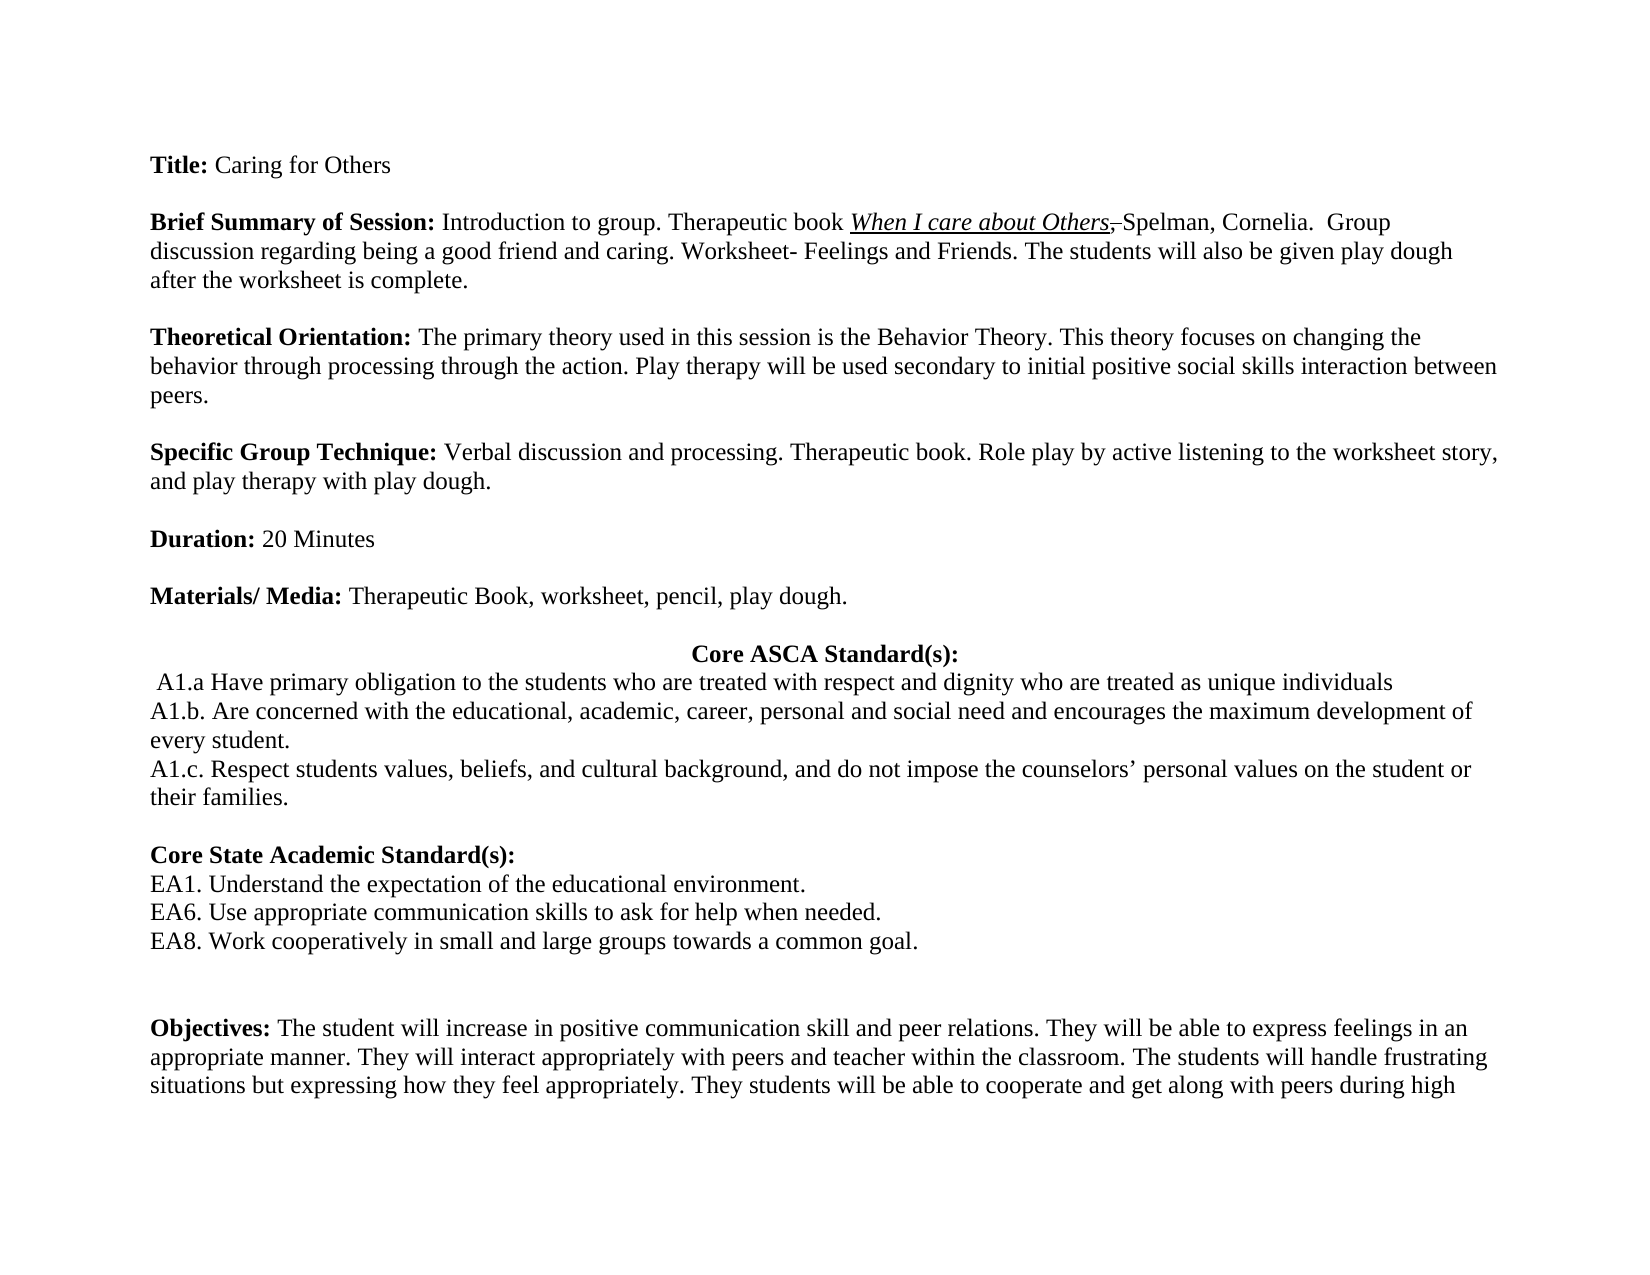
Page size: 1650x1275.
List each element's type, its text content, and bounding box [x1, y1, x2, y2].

text EA1. Understand the expectation of the educational environment. [150, 869, 1500, 897]
text EA6. Use appropriate communication skills to ask for help when needed. [150, 897, 1500, 926]
text A1.a Have primary obligation to the students who are treated with respect and dignity who are treated as unique individuals [150, 667, 1500, 696]
text A1.c. Respect students values, beliefs, and cultural background, and do not impose the counselors’ personal values on the student or their families. [150, 754, 1500, 811]
text Duration: 20 Minutes [150, 524, 1500, 552]
text Materials/ Media: Therapeutic Book, worksheet, pencil, play dough. [150, 581, 1500, 610]
text EA8. Work cooperatively in small and large groups towards a common goal. [150, 926, 1500, 955]
text Core State Academic Standard(s): [150, 840, 1500, 869]
text Brief Summary of Session: Introduction to group. Therapeutic book When I care about Others, Spelman, Cornelia. Group discussion regarding being a good friend and caring. Worksheet- Feelings and Friends. The students will also be given play dough after the worksheet is complete. [150, 207, 1500, 294]
text A1.b. Are concerned with the educational, academic, career, personal and social need and encourages the maximum development of every student. [150, 696, 1500, 754]
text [150, 1013, 1500, 1099]
text Specific Group Technique: Verbal discussion and processing. Therapeutic book. Role play by active listening to the worksheet story, and play therapy with play dough. [150, 437, 1500, 495]
text Title: Caring for Others [150, 150, 1500, 179]
text Core ASCA Standard(s): [150, 639, 1500, 667]
text Theoretical Orientation: The primary theory used in this session is the Behavior Theory. This theory focuses on changing the behavior through processing through the action. Play therapy will be used secondary to initial positive social skills interaction between peers. [150, 322, 1500, 409]
